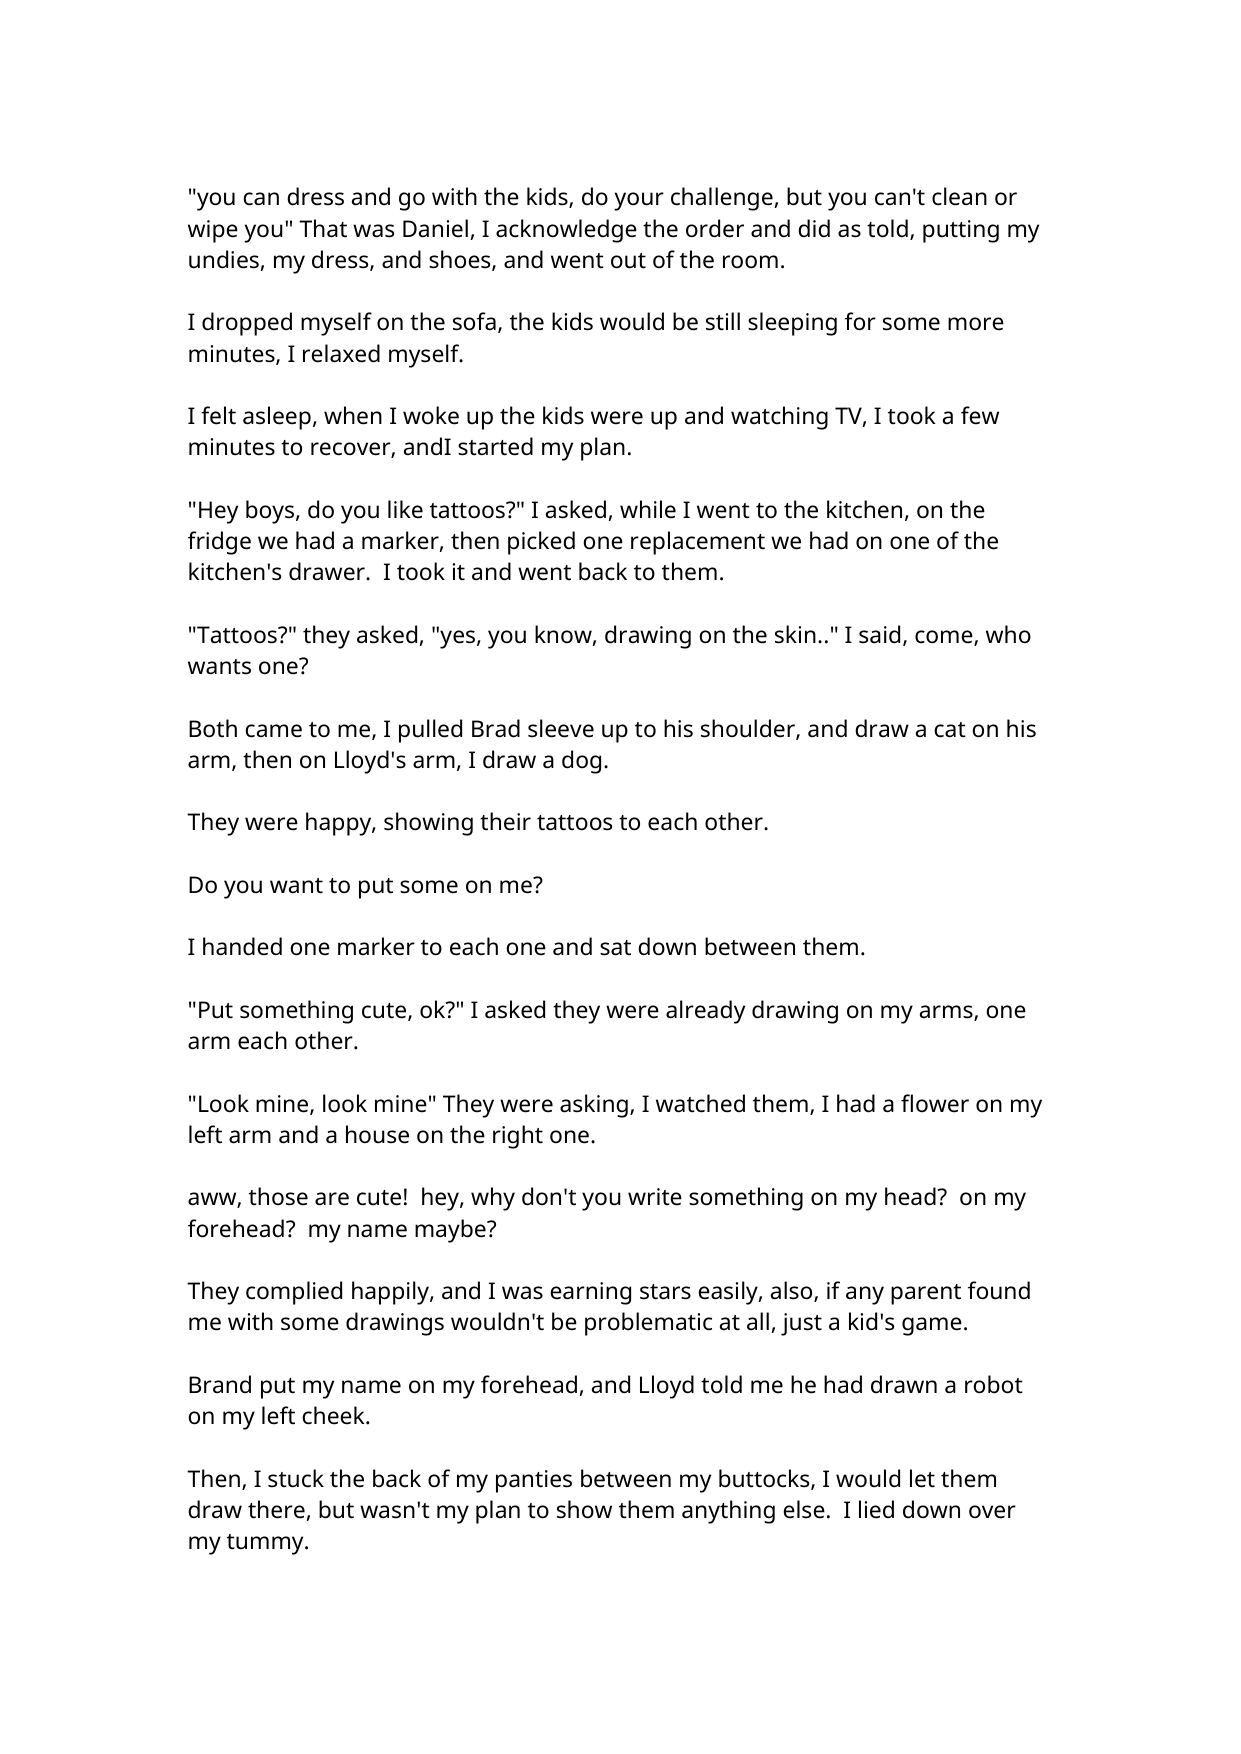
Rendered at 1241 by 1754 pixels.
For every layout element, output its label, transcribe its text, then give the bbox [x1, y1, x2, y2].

text "Tattoos?" they asked, "yes, you know, drawing on the skin.." I said, come, who wants one? [187, 619, 1053, 681]
text "Look mine, look mine" They were asking, I watched them, I had a flower on my left arm and a house on the right one. [187, 1087, 1053, 1150]
text They were happy, showing their tattoos to each other. [187, 806, 1053, 837]
text I felt asleep, when I woke up the kids were up and watching TV, I took a few minutes to recover, andI started my plan. [187, 400, 1053, 462]
text I handed one marker to each one and sat down between them. [187, 931, 1053, 962]
text aww, those are cute! hey, why don't you write something on my head? on my forehead? my name maybe? [187, 1181, 1053, 1244]
text "Hey boys, do you like tattoos?" I asked, while I went to the kitchen, on the fridge we had a marker, then picked one replacement we had on one of the kitchen's drawer. I took it and went back to them. [187, 494, 1053, 587]
text Then, I stuck the back of my panties between my buttocks, I would let them draw there, but wasn't my plan to show them anything else. I lied down over my tummy. [187, 1462, 1053, 1556]
text They complied happily, and I was earning stars easily, also, if any parent found me with some drawings wouldn't be problematic at all, just a kid's game. [187, 1275, 1053, 1337]
text Do you want to put some on me? [187, 869, 1053, 900]
text "you can dress and go with the kids, do your challenge, but you can't clean or wipe you" That was Daniel, I acknowledge the order and did as told, putting my undies, my dress, and shoes, and went out of the room. [187, 181, 1053, 275]
text I dropped myself on the sofa, the kids would be still sleeping for some more minutes, I relaxed myself. [187, 306, 1053, 369]
text Brand put my name on my forehead, and Lloyd told me he had drawn a robot on my left cheek. [187, 1369, 1053, 1431]
text Both came to me, I pulled Brad sleeve up to his shoulder, and draw a cat on his arm, then on Lloyd's arm, I draw a dog. [187, 712, 1053, 775]
text "Put something cute, ok?" I asked they were already drawing on my arms, one arm each other. [187, 994, 1053, 1056]
